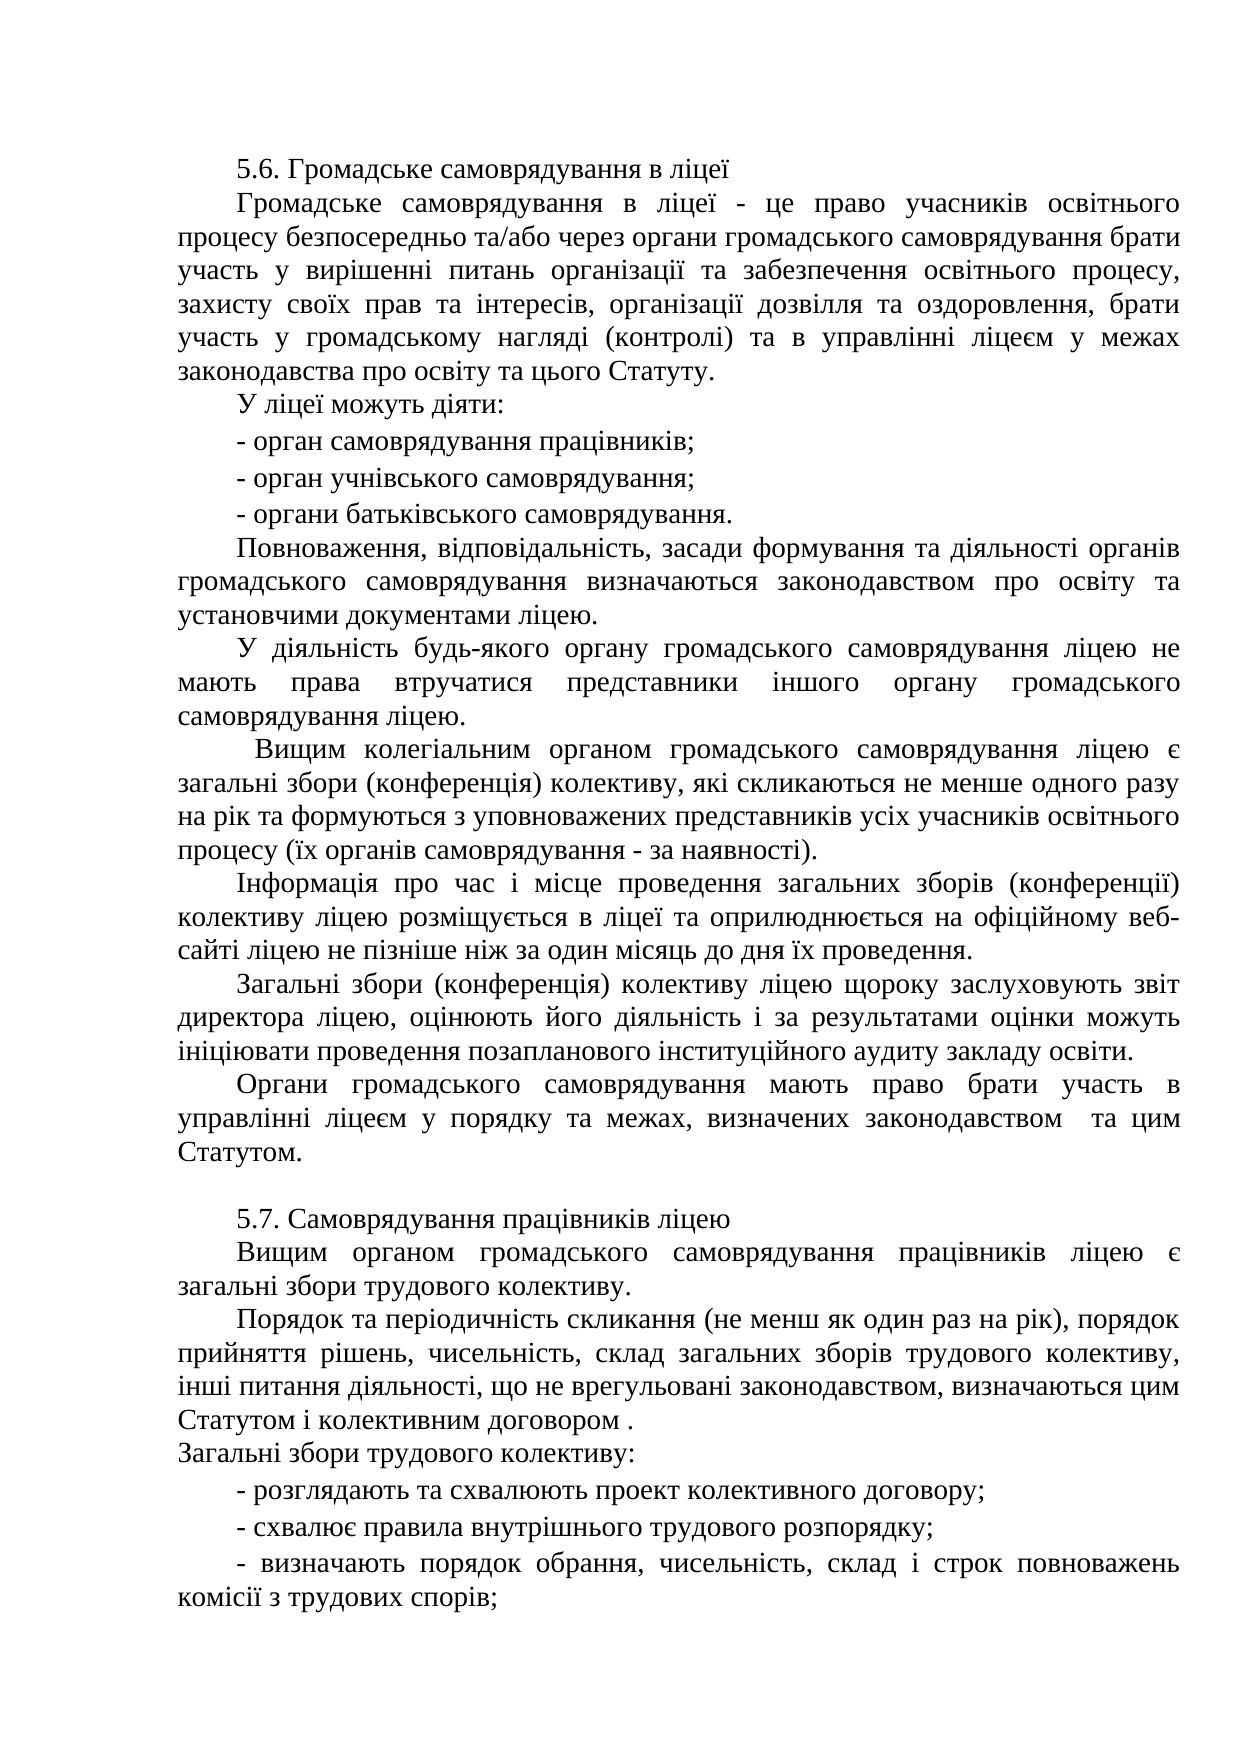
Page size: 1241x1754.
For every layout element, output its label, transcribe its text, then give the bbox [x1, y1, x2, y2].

text 5.6. Громадське самоврядування в ліцеї [177, 152, 1181, 185]
text 5.7. Самоврядування працівників ліцею [177, 1201, 1181, 1234]
text Порядок та періодичність скликання (не менш як один раз на рік), порядок прийняття рішень, чисельність, склад загальних зборів трудового колективу, інші питання діяльності, що не врегульовані законодавством, визначаються цим Статутом і колективним договором . [177, 1301, 1181, 1436]
text Органи громадського самоврядування мають право брати участь в управлінні ліцеєм у порядку та межах, визначених законодавством та цим Статутом. [177, 1067, 1181, 1167]
text Загальні збори трудового колективу: [177, 1436, 1181, 1469]
text - схвалює правила внутрішнього трудового розпорядку; [177, 1509, 1181, 1542]
text У діяльність будь-якого органу громадського самоврядування ліцею не мають права втручатися представники іншого органу громадського самоврядування ліцею. [177, 631, 1181, 731]
text Вищим колегіальним органом громадського самоврядування ліцею є загальні збори (конференція) колективу, які скликаються не менше одного разу на рік та формуються з уповноважених представників усіх учасників освітнього процесу (їх органів самоврядування - за наявності). [177, 731, 1181, 865]
text Інформація про час і місце проведення загальних зборів (конференції) колективу ліцею розміщується в ліцеї та оприлюднюється на офіційному веб-сайті ліцею не пізніше ніж за один місяць до дня їх проведення. [177, 865, 1181, 966]
text Повноваження, відповідальність, засади формування та діяльності органів громадського самоврядування визначаються законодавством про освіту та установчими документами ліцею. [177, 530, 1181, 631]
text Загальні збори (конференція) колективу ліцею щороку заслуховують звіт директора ліцею, оцінюють його діяльність і за результатами оцінки можуть ініціювати проведення позапланового інституційного аудиту закладу освіти. [177, 966, 1181, 1067]
text Громадське самоврядування в ліцеї - це право учасників освітнього процесу безпосередньо та/або через органи громадського самоврядування брати участь у вирішенні питань організації та забезпечення освітнього процесу, захисту своїх прав та інтересів, організації дозвілля та оздоровлення, брати участь у громадському нагляді (контролі) та в управлінні ліцеєм у межах законодавства про освіту та цього Статуту. [177, 185, 1181, 386]
text - орган самоврядування працівників; [177, 423, 1181, 457]
text - розглядають та схвалюють проект колективного договору; [177, 1472, 1181, 1506]
text Вищим органом громадського самоврядування працівників ліцею є загальні збори трудового колективу. [177, 1234, 1181, 1301]
text - органи батьківського самоврядування. [177, 496, 1181, 530]
text - визначають порядок обрання, чисельність, склад і строк повноважень комісії з трудових спорів; [177, 1546, 1181, 1613]
text - орган учнівського самоврядування; [177, 460, 1181, 493]
text У ліцеї можуть діяти: [177, 386, 1181, 420]
